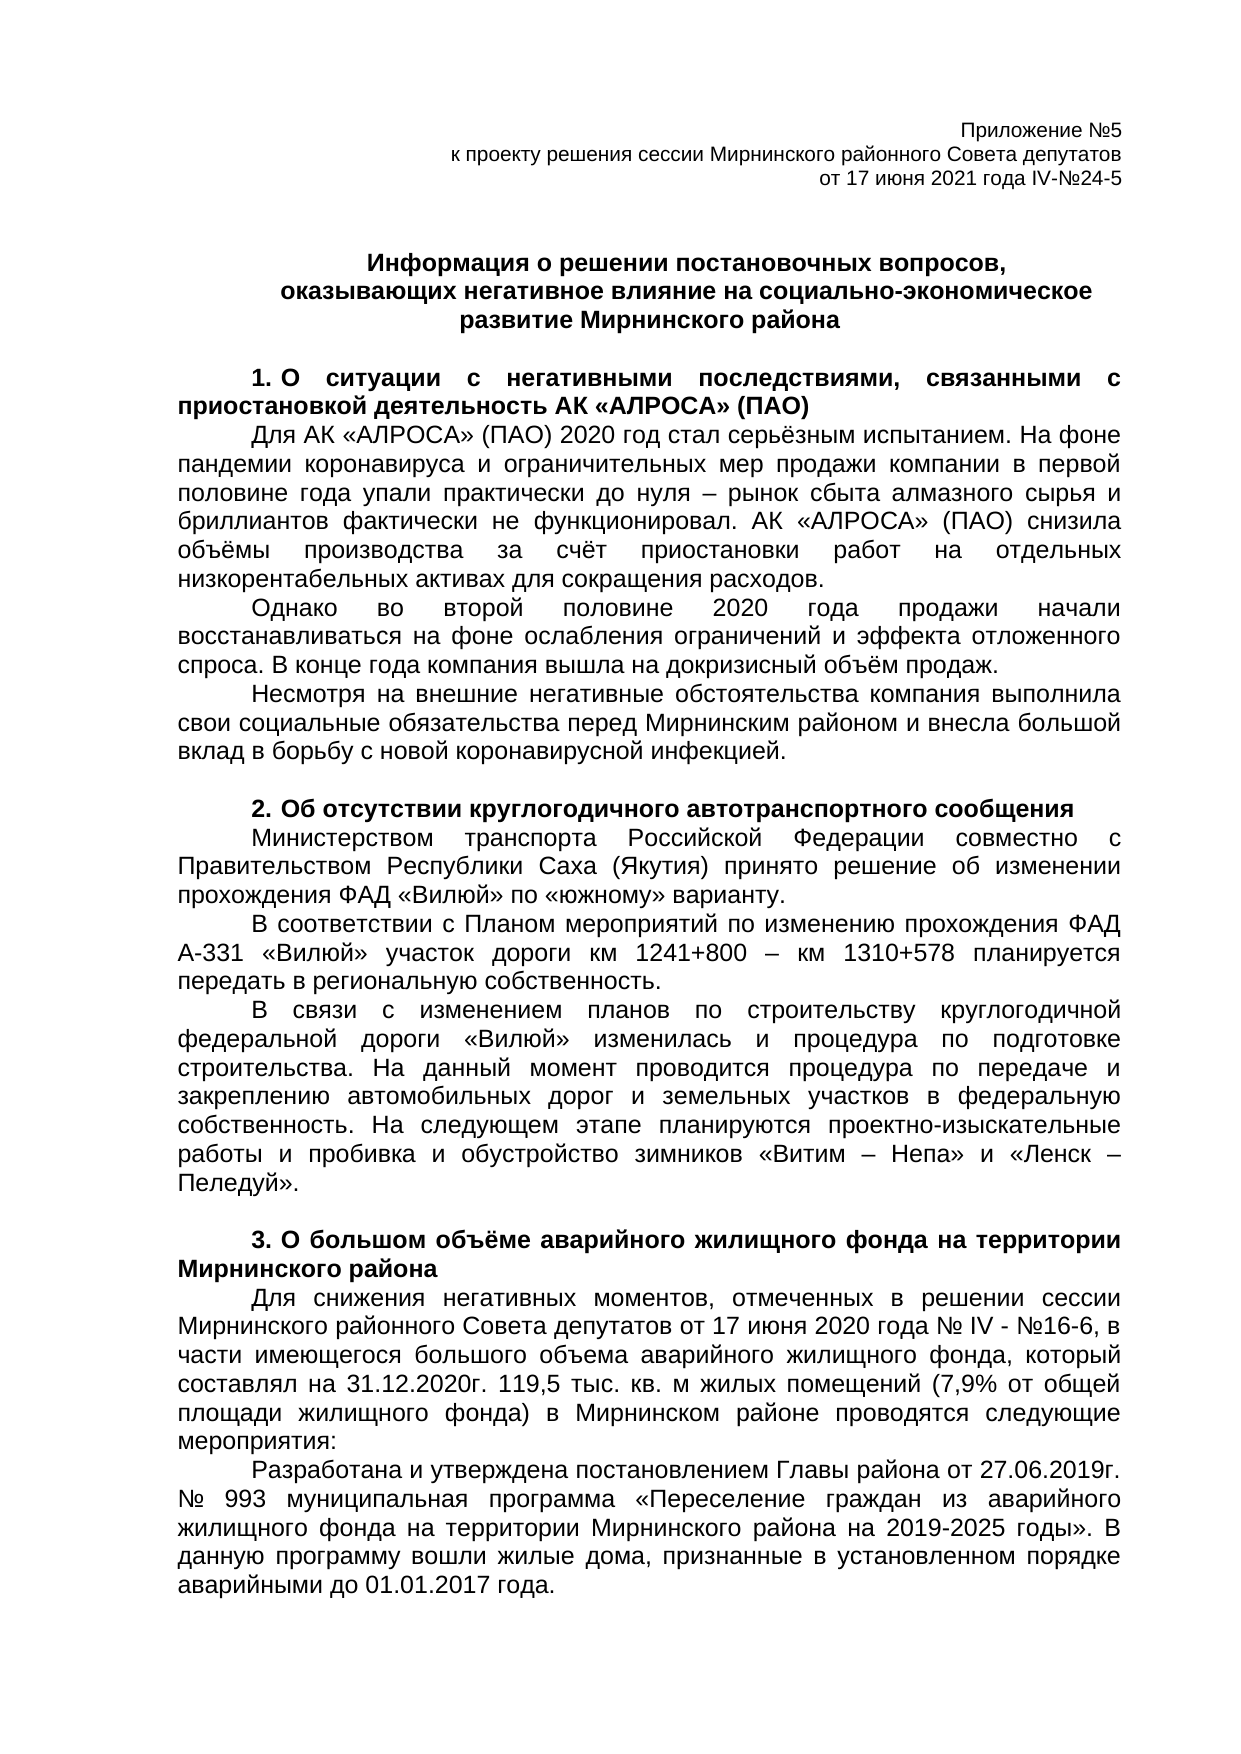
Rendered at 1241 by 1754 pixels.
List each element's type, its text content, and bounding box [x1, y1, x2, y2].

text Разработана и утверждена постановлением Главы района от 27.06.2019г. № 993 муниципальная программа «Переселение граждан из аварийного жилищного фонда на территории Мирнинского района на 2019-2025 годы». В данную программу вошли жилые дома, признанные в установленном порядке аварийными до 01.01.2017 года. [177, 1455, 1122, 1599]
text Для снижения негативных моментов, отмеченных в решении сессии Мирнинского районного Совета депутатов от 17 июня 2020 года № IV - №16-6, в части имеющегося большого объема аварийного жилищного фонда, который составлял на 31.12.2020г. 119,5 тыс. кв. м жилых помещений (7,9% от общей площади жилищного фонда) в Мирнинском районе проводятся следующие мероприятия: [177, 1282, 1122, 1455]
list Несмотря на внешние негативные обстоятельства компания выполнила свои социальные обязательства перед Мирнинским районом и внесла большой вклад в борьбу с новой коронавирусной инфекцией. [177, 679, 1122, 765]
text от 17 июня 2021 года IV-№24-5 [177, 166, 1122, 190]
text В соответствии с Планом мероприятий по изменению прохождения ФАД А-331 «Вилюй» участок дороги км 1241+800 – км 1310+578 планируется передать в региональную собственность. [177, 909, 1122, 995]
text оказывающих негативное влияние на социально-экономическое развитие Мирнинского района [177, 276, 1122, 334]
text к проекту решения сессии Мирнинского районного Совета депутатов [177, 142, 1122, 166]
list Однако во второй половине 2020 года продажи начали восстанавливаться на фоне ослабления ограничений и эффекта отложенного спроса. В конце года компания вышла на докризисный объём продаж. [177, 592, 1122, 679]
text Министерством транспорта Российской Федерации совместно с Правительством Республики Саха (Якутия) принято решение об изменении прохождения ФАД «Вилюй» по «южному» варианту. [177, 822, 1122, 909]
text Приложение №5 [177, 118, 1122, 142]
text В связи с изменением планов по строительству круглогодичной федеральной дороги «Вилюй» изменилась и процедура по подготовке строительства. На данный момент проводится процедура по передаче и закреплению автомобильных дорог и земельных участков в федеральную собственность. На следующем этапе планируются проектно-изыскательные работы и пробивка и обустройство зимников «Витим – Непа» и «Ленск – Пеледуй». [177, 995, 1122, 1196]
text Информация о решении постановочных вопросов, [177, 247, 1122, 276]
list Об отсутствии круглогодичного автотранспортного сообщения [177, 794, 1122, 822]
list Для АК «АЛРОСА» (ПАО) 2020 год стал серьёзным испытанием. На фоне пандемии коронавируса и ограничительных мер продажи компании в первой половине года упали практически до нуля – рынок сбыта алмазного сырья и бриллиантов фактически не функционировал. АК «АЛРОСА» (ПАО) снизила объёмы производства за счёт приостановки работ на отдельных низкорентабельных активах для сокращения расходов. [177, 420, 1122, 592]
list О большом объёме аварийного жилищного фонда на территории Мирнинского района [177, 1225, 1122, 1282]
list О ситуации с негативными последствиями, связанными с приостановкой деятельность АК «АЛРОСА» (ПАО) [177, 362, 1122, 420]
